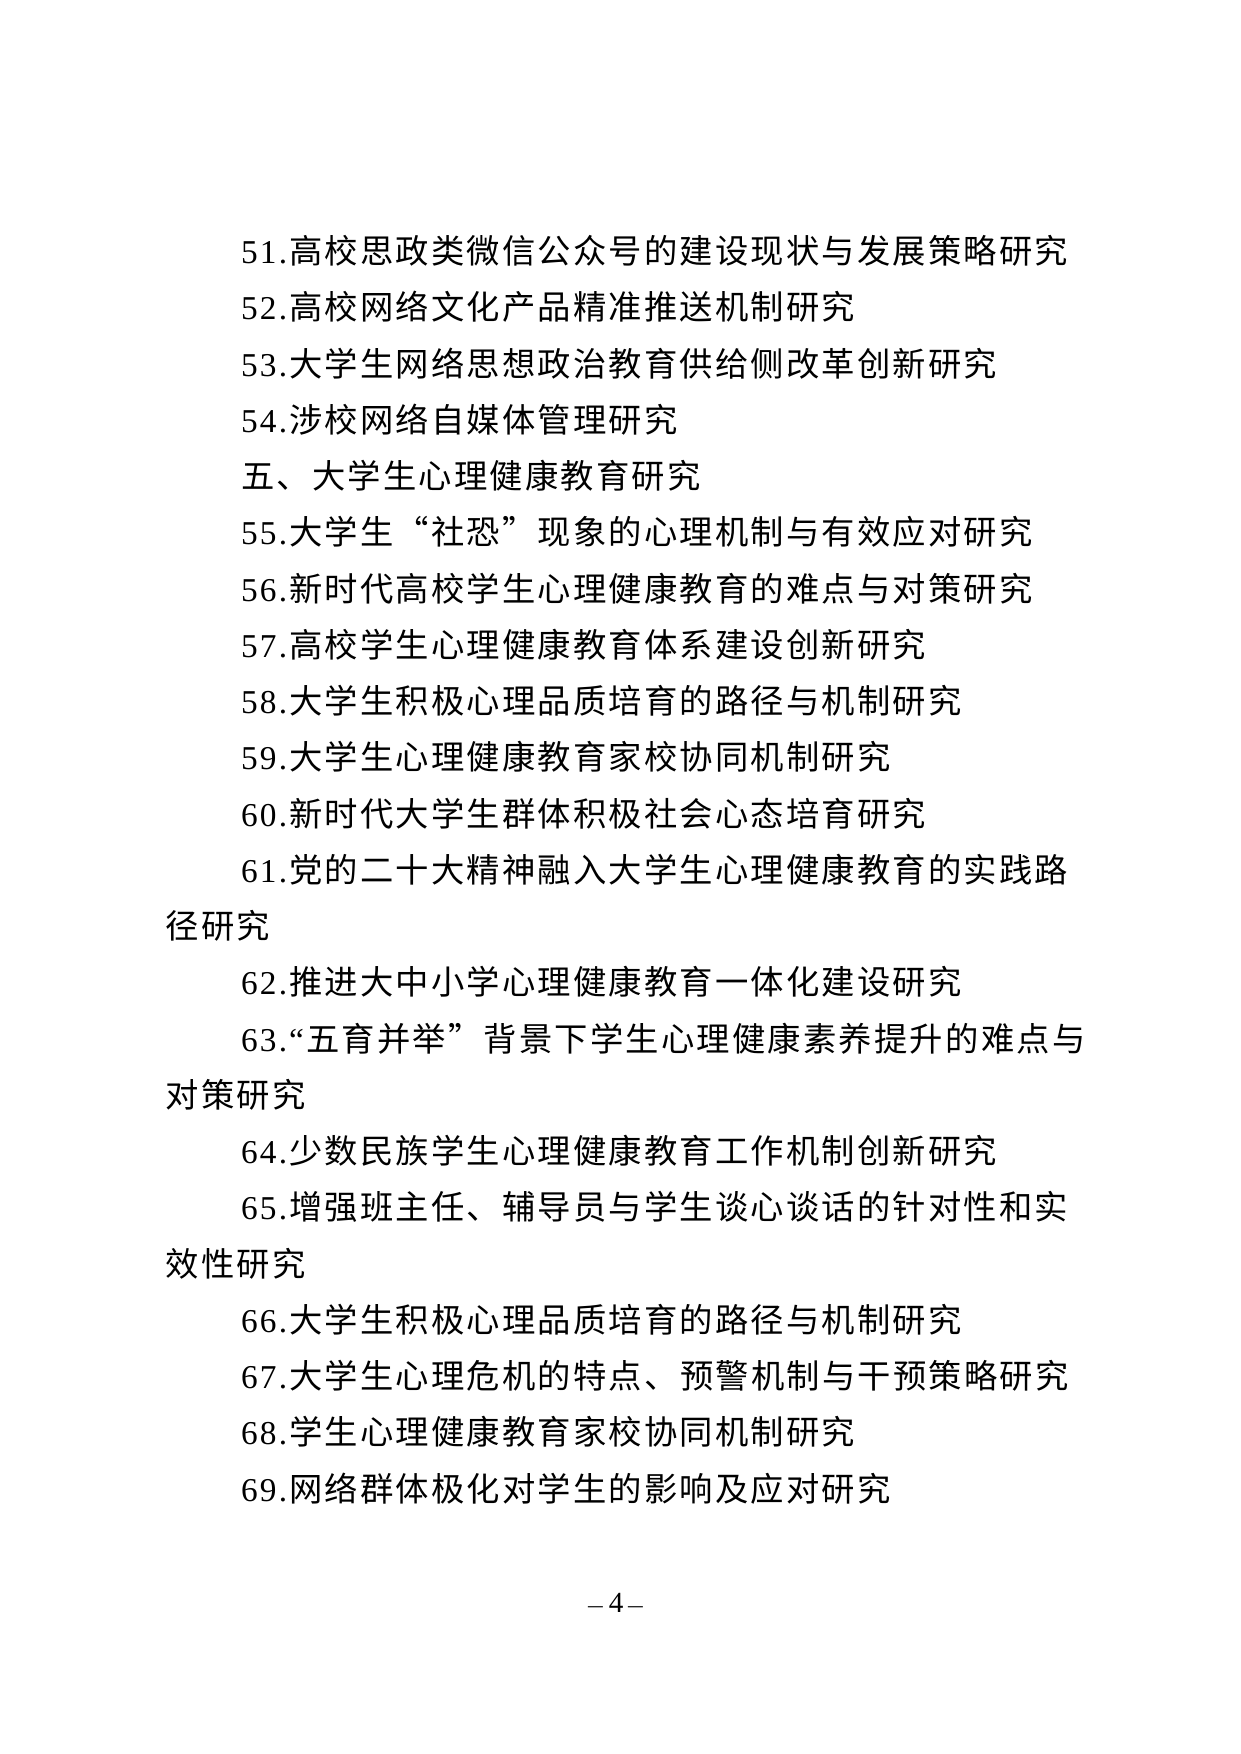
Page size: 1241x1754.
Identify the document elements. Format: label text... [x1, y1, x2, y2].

text 67.大学生心理危机的特点、预警机制与干预策略研究 [165, 1343, 1087, 1400]
text 63.“五育并举”背景下学生心理健康素养提升的难点与对策研究 [165, 1006, 1087, 1118]
text 61.党的二十大精神融入大学生心理健康教育的实践路径研究 [165, 837, 1087, 950]
text 68.学生心理健康教育家校协同机制研究 [165, 1400, 1087, 1456]
text 62.推进大中小学心理健康教育一体化建设研究 [165, 950, 1087, 1006]
text 59.大学生心理健康教育家校协同机制研究 [165, 725, 1087, 781]
text 54.涉校网络自媒体管理研究 [165, 387, 1087, 443]
text 57.高校学生心理健康教育体系建设创新研究 [165, 612, 1087, 668]
text 五、大学生心理健康教育研究 [165, 443, 1087, 500]
text 60.新时代大学生群体积极社会心态培育研究 [165, 781, 1087, 837]
text 66.大学生积极心理品质培育的路径与机制研究 [165, 1287, 1087, 1343]
text 64.少数民族学生心理健康教育工作机制创新研究 [165, 1118, 1087, 1175]
text 53.大学生网络思想政治教育供给侧改革创新研究 [165, 331, 1087, 387]
text 58.大学生积极心理品质培育的路径与机制研究 [165, 668, 1087, 725]
text 55.大学生“社恐”现象的心理机制与有效应对研究 [165, 500, 1087, 556]
text 52.高校网络文化产品精准推送机制研究 [165, 275, 1087, 331]
text 56.新时代高校学生心理健康教育的难点与对策研究 [165, 556, 1087, 612]
text 65.增强班主任、辅导员与学生谈心谈话的针对性和实效性研究 [165, 1175, 1087, 1287]
text 69.网络群体极化对学生的影响及应对研究 [165, 1456, 1087, 1512]
text 51.高校思政类微信公众号的建设现状与发展策略研究 [165, 218, 1087, 275]
